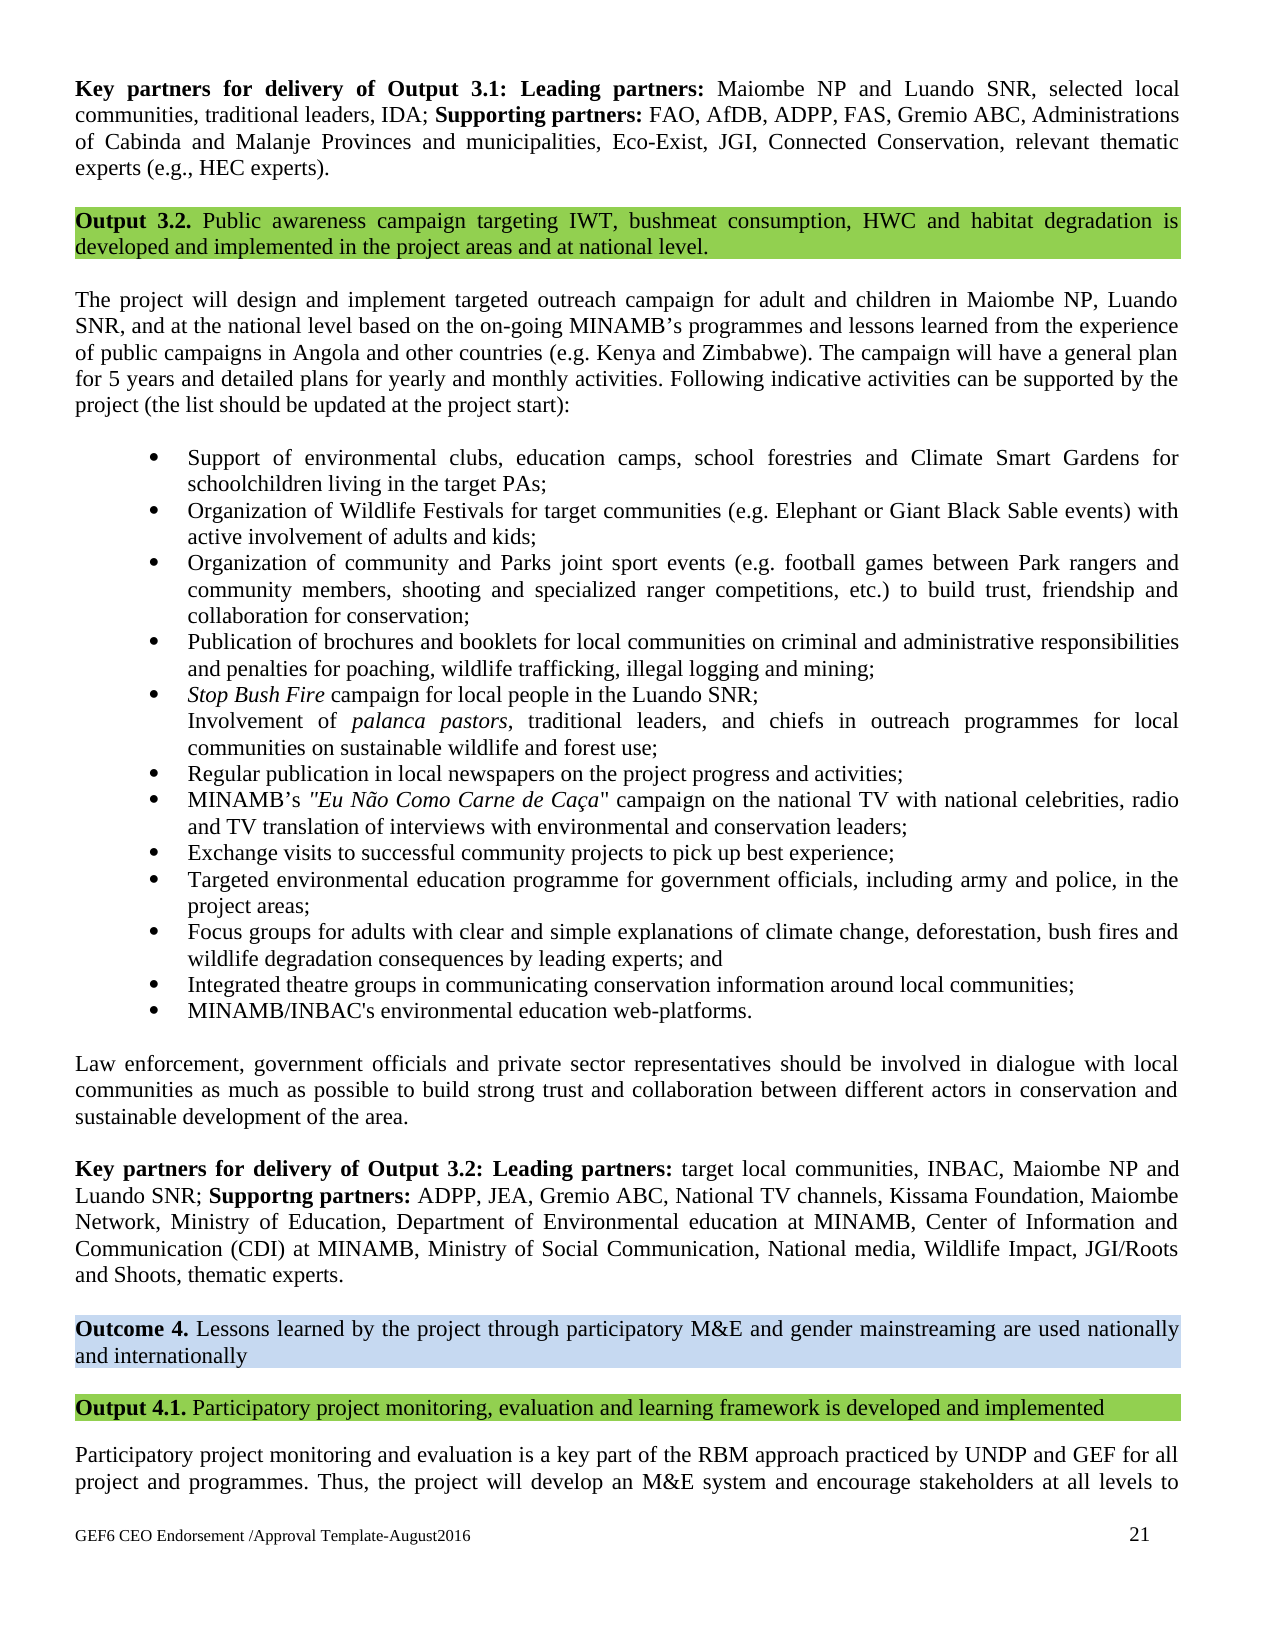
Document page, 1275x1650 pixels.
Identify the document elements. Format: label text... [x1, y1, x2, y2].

list Focus groups for adults with clear and simple explanations of climate change, deforestation, bush fires and wildlife degradation consequences by leading experts; and [150, 918, 1181, 971]
text Outcome 4. Lessons learned by the project through participatory M&E and gender mainstreaming are used nationally and internationally [75, 1315, 1181, 1368]
list Integrated theatre groups in communicating conservation information around local communities; [150, 971, 1181, 997]
list MINAMB’s "Eu Não Como Carne de Caça" campaign on the national TV with national celebrities, radio and TV translation of interviews with environmental and conservation leaders; [150, 787, 1181, 839]
text Law enforcement, government officials and private sector representatives should be involved in dialogue with local communities as much as possible to build strong trust and collaboration between different actors in conservation and sustainable development of the area. [75, 1050, 1181, 1129]
list Publication of brochures and booklets for local communities on criminal and administrative responsibilities and penalties for poaching, wildlife trafficking, illegal logging and mining; [150, 628, 1181, 681]
text Key partners for delivery of Output 3.1: Leading partners: Maiombe NP and Luando SNR, selected local communities, traditional leaders, IDA; Supporting partners: FAO, AfDB, ADPP, FAS, Gremio ABC, Administrations of Cabinda and Malanje Provinces and municipalities, Eco-Exist, JGI, Connected Conservation, relevant thematic experts (e.g., HEC experts). [75, 75, 1181, 180]
list Regular publication in local newspapers on the project progress and activities; [150, 760, 1181, 787]
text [75, 1442, 1181, 1494]
list Organization of Wildlife Festivals for target communities (e.g. Elephant or Giant Black Sable events) with active involvement of adults and kids; [150, 497, 1181, 549]
list Stop Bush Fire campaign for local people in the Luando SNR; [150, 681, 1181, 707]
text Involvement of palanca pastors, traditional leaders, and chiefs in outreach programmes for local communities on sustainable wildlife and forest use; [187, 707, 1181, 760]
text The project will design and implement targeted outreach campaign for adult and children in Maiombe NP, Luando SNR, and at the national level based on the on-going MINAMB’s programmes and lessons learned from the experience of public campaigns in Angola and other countries (e.g. Kenya and Zimbabwe). The campaign will have a general plan for 5 years and detailed plans for yearly and monthly activities. Following indicative activities can be supported by the project (the list should be updated at the project start): [75, 286, 1181, 418]
list MINAMB/INBAC's environmental education web-platforms. [150, 997, 1181, 1024]
text Output 3.2. Public awareness campaign targeting IWT, bushmeat consumption, HWC and habitat degradation is developed and implemented in the project areas and at national level. [75, 207, 1181, 259]
text Key partners for delivery of Output 3.2: Leading partners: target local communities, INBAC, Maiombe NP and Luando SNR; Supportng partners: ADPP, JEA, Gremio ABC, National TV channels, Kissama Foundation, Maiombe Network, Ministry of Education, Department of Environmental education at MINAMB, Center of Information and Communication (CDI) at MINAMB, Ministry of Social Communication, National media, Wildlife Impact, JGI/Roots and Shoots, thematic experts. [75, 1156, 1181, 1287]
list Organization of community and Parks joint sport events (e.g. football games between Park rangers and community members, shooting and specialized ranger competitions, etc.) to build trust, friendship and collaboration for conservation; [150, 549, 1181, 628]
text Output 4.1. Participatory project monitoring, evaluation and learning framework is developed and implemented [75, 1394, 1181, 1421]
list Exchange visits to successful community projects to pick up best experience; [150, 839, 1181, 866]
list Targeted environmental education programme for government officials, including army and police, in the project areas; [150, 866, 1181, 918]
list Support of environmental clubs, education camps, school forestries and Climate Smart Gardens for schoolchildren living in the target PAs; [150, 444, 1181, 497]
